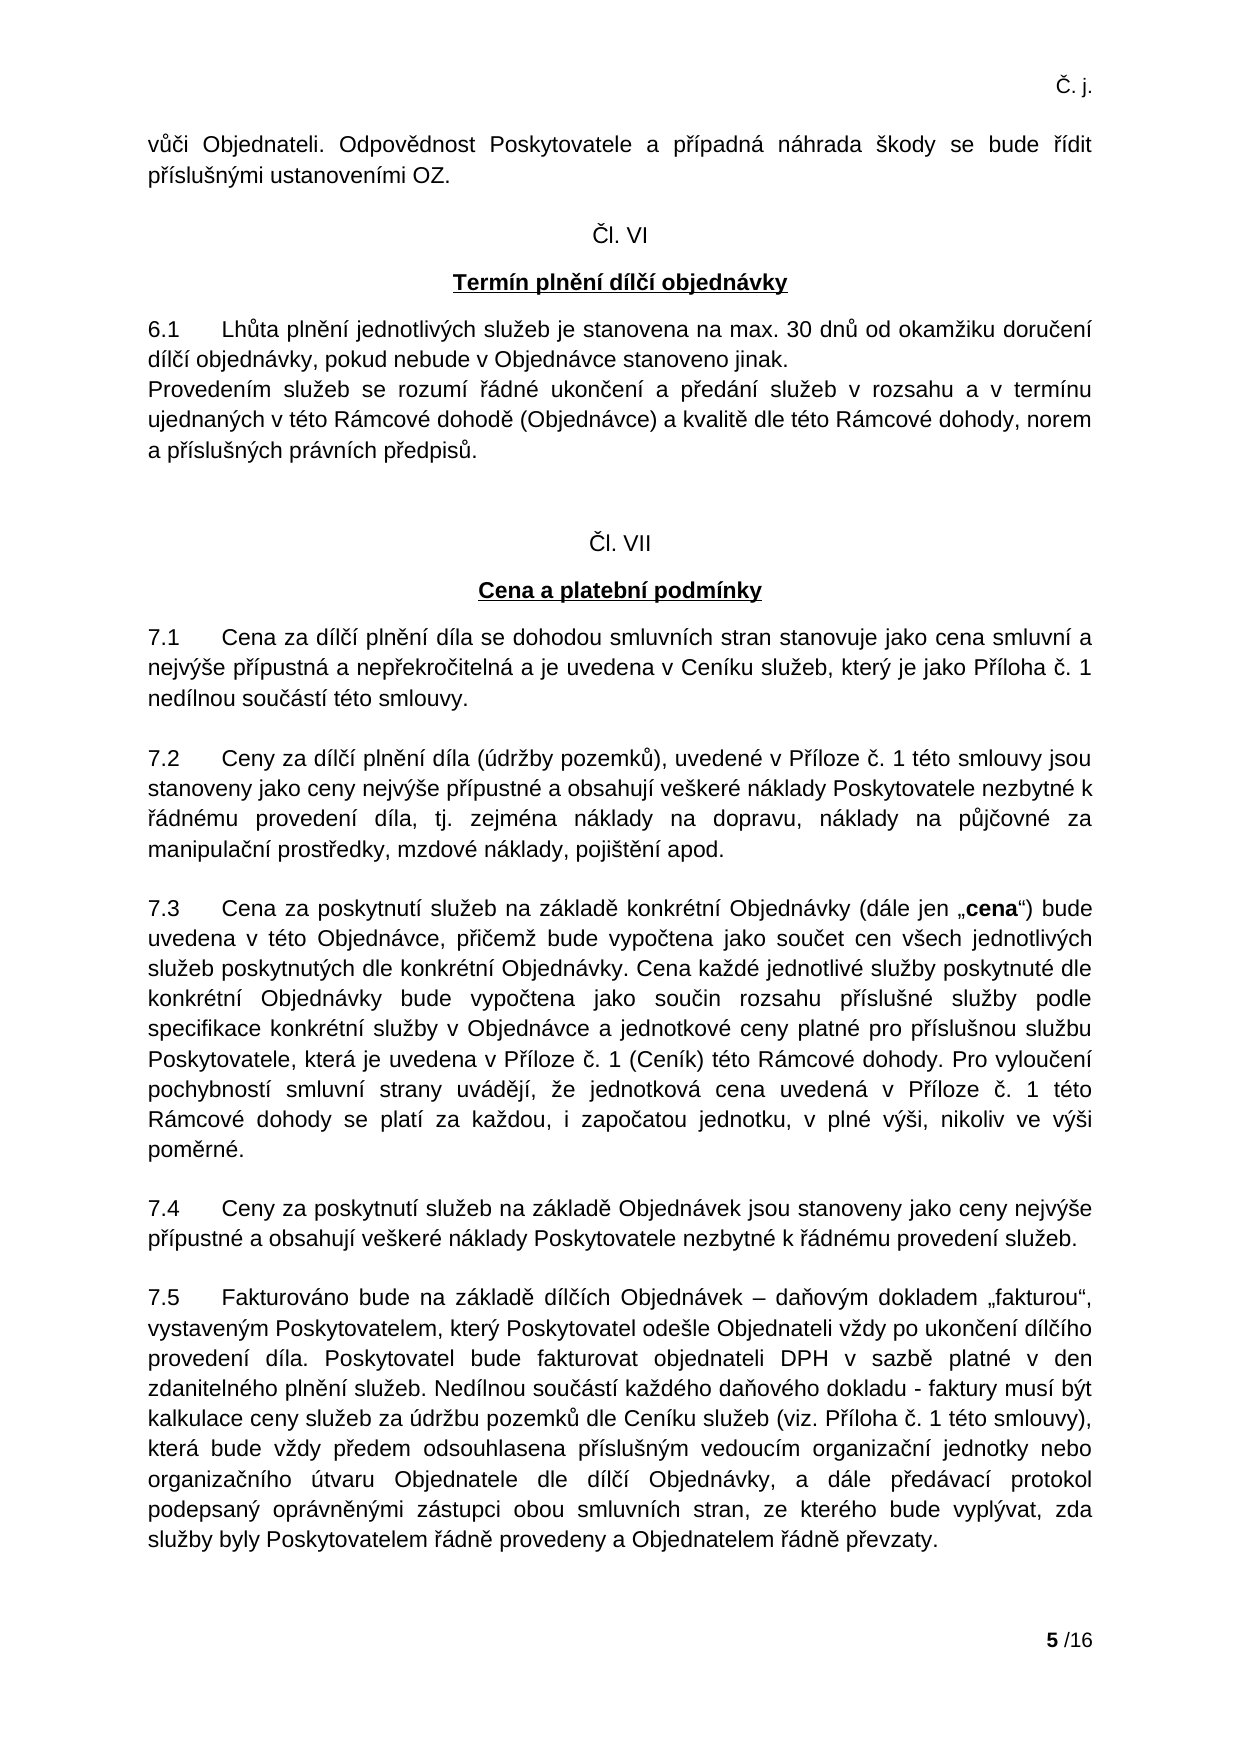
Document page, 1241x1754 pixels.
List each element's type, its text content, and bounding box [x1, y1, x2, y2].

list Ceny za dílčí plnění díla (údržby pozemků), uvedené v Příloze č. 1 této smlouvy jsou stanoveny jako ceny nejvýše přípustné a obsahují veškeré náklady Poskytovatele nezbytné k řádnému provedení díla, tj. zejména náklady na dopravu, náklady na půjčovné za manipulační prostředky, mzdové náklady, pojištění apod. [148, 745, 1093, 862]
list Lhůta plnění jednotlivých služeb je stanovena na max. 30 dnů od okamžiku doručení dílčí objednávky, pokud nebude v Objednávce stanoveno jinak. [148, 316, 1093, 372]
list Cena za dílčí plnění díla se dohodou smluvních stran stanovuje jako cena smluvní a nejvýše přípustná a nepřekročitelná a je uvedena v Ceníku služeb, který je jako Příloha č. 1 nedílnou součástí této smlouvy. [148, 624, 1093, 711]
text Čl. VII [148, 530, 1093, 557]
text Termín plnění dílčí objednávky [148, 269, 1093, 295]
text Cena a platební podmínky [148, 577, 1093, 604]
text Provedením služeb se rozumí řádné ukončení a předání služeb v rozsahu a v termínu ujednaných v této Rámcové dohodě (Objednávce) a kvalitě dle této Rámcové dohody, norem a příslušných právních předpisů. [148, 376, 1093, 463]
list Fakturováno bude na základě dílčích Objednávek – daňovým dokladem „fakturou“, vystaveným Poskytovatelem, který Poskytovatel odešle Objednateli vždy po ukončení dílčího provedení díla. Poskytovatel bude fakturovat objednateli DPH v sazbě platné v den zdanitelného plnění služeb. Nedílnou součástí každého daňového dokladu - faktury musí být kalkulace ceny služeb za údržbu pozemků dle Ceníku služeb (viz. Příloha č. 1 této smlouvy), která bude vždy předem odsouhlasena příslušným vedoucím organizační jednotky nebo organizačního útvaru Objednatele dle dílčí Objednávky, a dále předávací protokol podepsaný oprávněnými zástupci obou smluvních stran, ze kterého bude vyplývat, zda služby byly Poskytovatelem řádně provedeny a Objednatelem řádně převzaty. [148, 1284, 1093, 1552]
list Ceny za poskytnutí služeb na základě Objednávek jsou stanoveny jako ceny nejvýše přípustné a obsahují veškeré náklady Poskytovatele nezbytné k řádnému provedení služeb. [148, 1195, 1093, 1252]
text Čl. VI [148, 222, 1093, 248]
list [148, 131, 1093, 188]
list Cena za poskytnutí služeb na základě konkrétní Objednávky (dále jen „cena“) bude uvedena v této Objednávce, přičemž bude vypočtena jako součet cen všech jednotlivých služeb poskytnutých dle konkrétní Objednávky. Cena každé jednotlivé služby poskytnuté dle konkrétní Objednávky bude vypočtena jako součin rozsahu příslušné služby podle specifikace konkrétní služby v Objednávce a jednotkové ceny platné pro příslušnou službu Poskytovatele, která je uvedena v Příloze č. 1 (Ceník) této Rámcové dohody. Pro vyloučení pochybností smluvní strany uvádějí, že jednotková cena uvedená v Příloze č. 1 této Rámcové dohody se platí za každou, i započatou jednotku, v plné výši, nikoliv ve výši poměrné. [148, 894, 1093, 1163]
